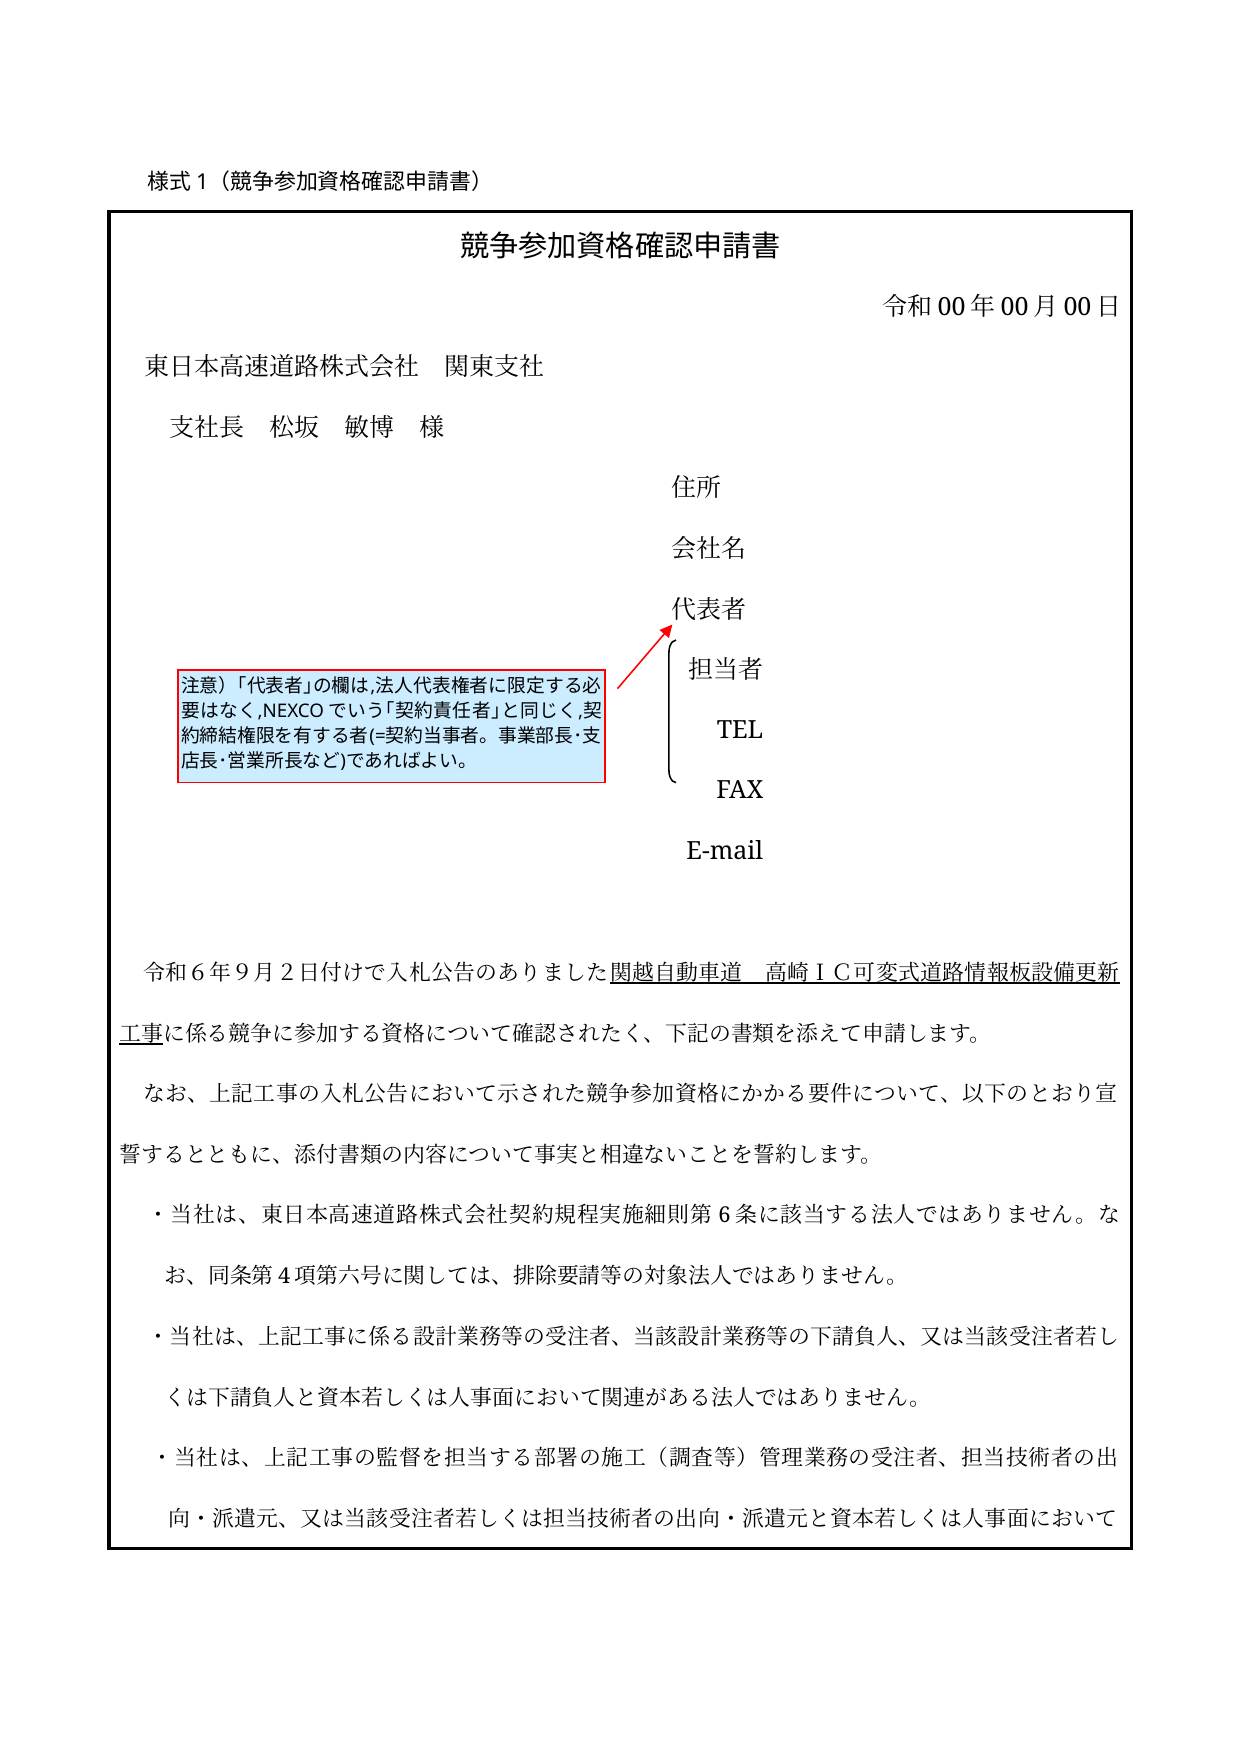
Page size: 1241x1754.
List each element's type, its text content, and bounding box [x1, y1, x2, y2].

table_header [111, 213, 1130, 1547]
text 様式1（競争参加資格確認申請書） [148, 149, 1092, 210]
